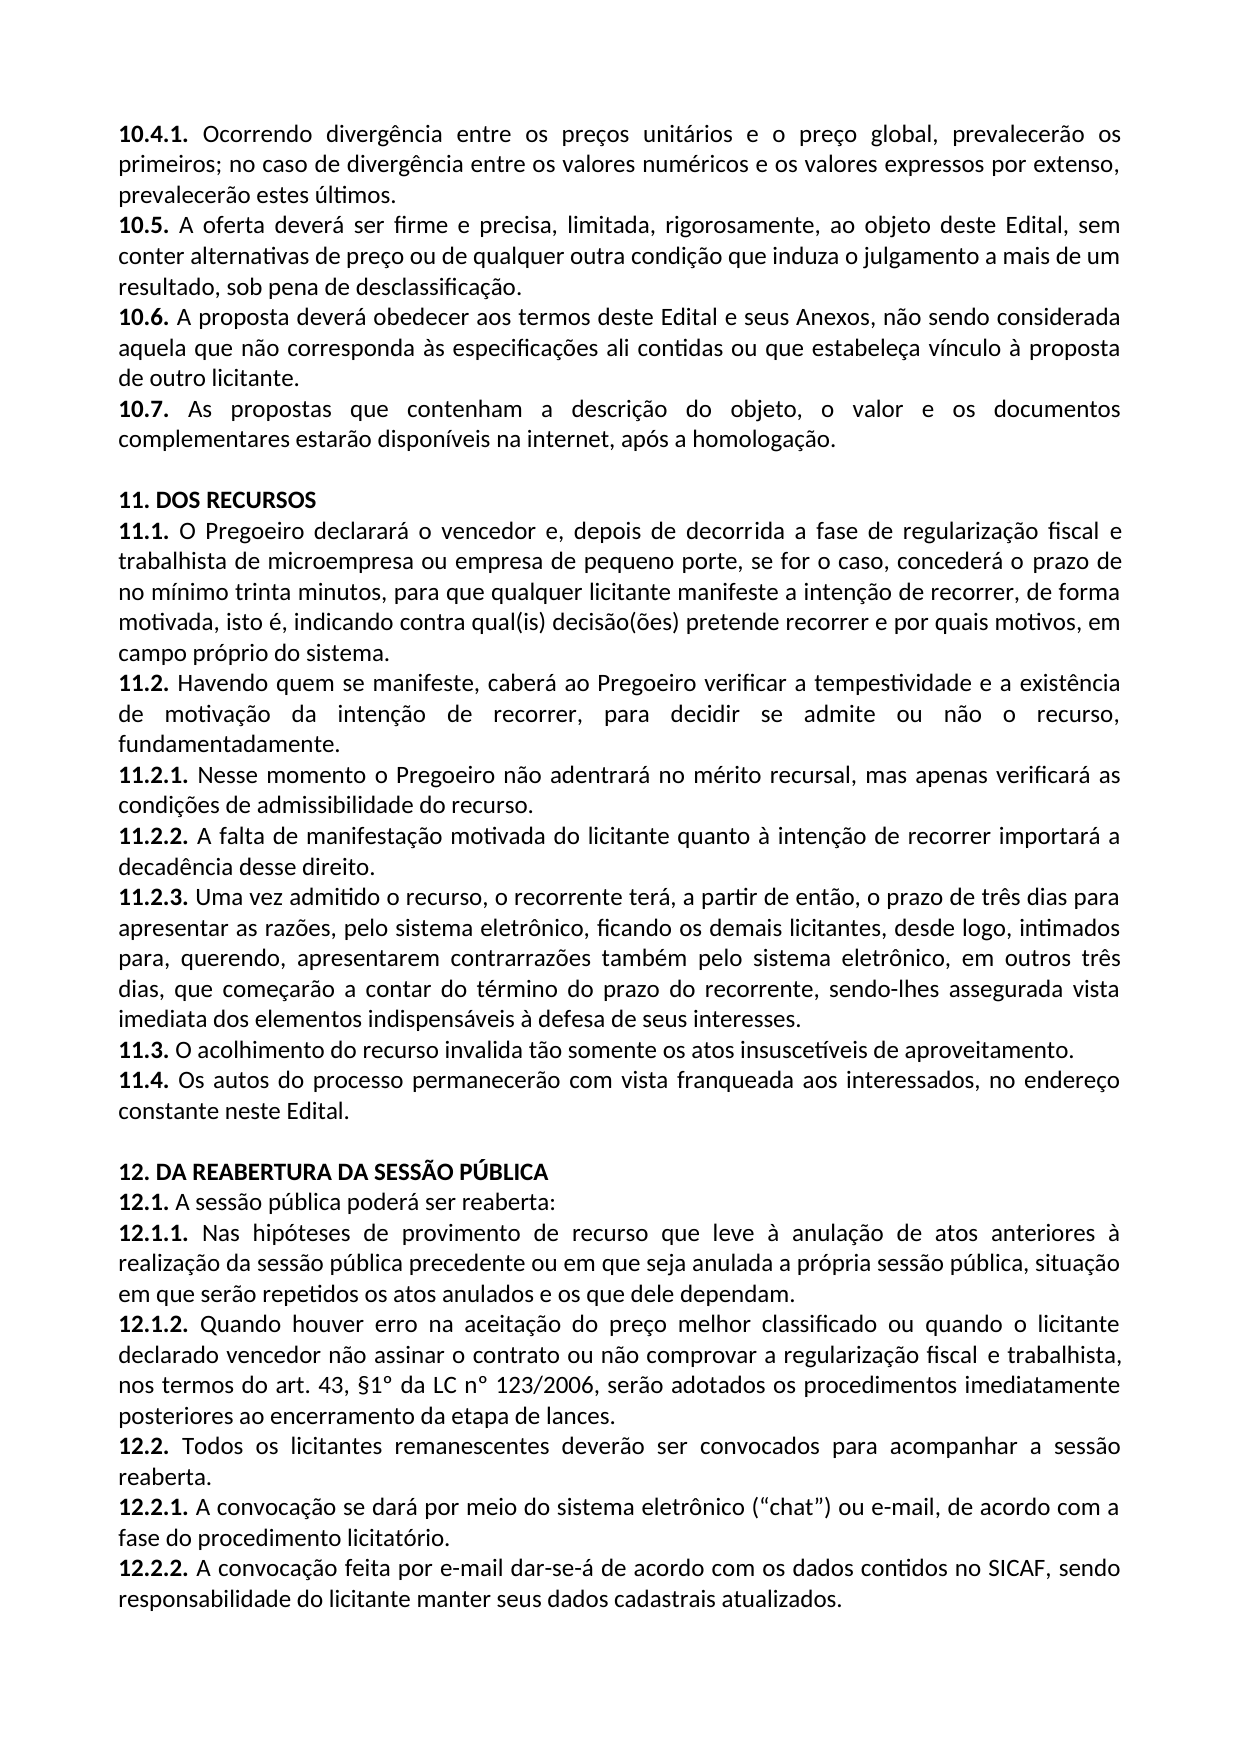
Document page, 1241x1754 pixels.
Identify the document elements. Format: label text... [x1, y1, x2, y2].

text 11.1. O Pregoeiro declarará o vencedor e, depois de decorrida a fase de regularização fiscal e trabalhista de microempresa ou empresa de pequeno porte, se for o caso, concederá o prazo de no mínimo trinta minutos, para que qualquer licitante manifeste a intenção de recorrer, de forma motivada, isto é, indicando contra qual(is) decisão(ões) pretende recorrer e por quais motivos, em campo próprio do sistema. [118, 515, 1122, 667]
text 10.4.1. Ocorrendo divergência entre os preços unitários e o preço global, prevalecerão os primeiros; no caso de divergência entre os valores numéricos e os valores expressos por extenso, prevalecerão estes últimos. [118, 118, 1122, 210]
list 12.1.1. Nas hipóteses de provimento de recurso que leve à anulação de atos anteriores à realização da sessão pública precedente ou em que seja anulada a própria sessão pública, situação em que serão repetidos os atos anulados e os que dele dependam. [118, 1217, 1122, 1308]
list 12.1. A sessão pública poderá ser reaberta: [118, 1186, 1122, 1217]
list 11. DOS RECURSOS [118, 484, 1124, 515]
list 12. DA REABERTURA DA SESSÃO PÚBLICA [118, 1156, 1124, 1186]
text 10.6. A proposta deverá obedecer aos termos deste Edital e seus Anexos, não sendo considerada aquela que não corresponda às especificações ali contidas ou que estabeleça vínculo à proposta de outro licitante. [118, 301, 1122, 393]
list 12.2.2. A convocação feita por e-mail dar-se-á de acordo com os dados contidos no SICAF, sendo responsabilidade do licitante manter seus dados cadastrais atualizados. [118, 1553, 1122, 1614]
text 11.3. O acolhimento do recurso invalida tão somente os atos insuscetíveis de aproveitamento. [118, 1034, 1122, 1064]
text 10.5. A oferta deverá ser firme e precisa, limitada, rigorosamente, ao objeto deste Edital, sem conter alternativas de preço ou de qualquer outra condição que induza o julgamento a mais de um resultado, sob pena de desclassificação. [118, 210, 1122, 301]
text 10.7. As propostas que contenham a descrição do objeto, o valor e os documentos complementares estarão disponíveis na internet, após a homologação. [118, 393, 1122, 454]
text 11.2.2. A falta de manifestação motivada do licitante quanto à intenção de recorrer importará a decadência desse direito. [118, 820, 1122, 881]
list 12.2.1. A convocação se dará por meio do sistema eletrônico (“chat”) ou e-mail, de acordo com a fase do procedimento licitatório. [118, 1492, 1122, 1553]
text 11.2.1. Nesse momento o Pregoeiro não adentrará no mérito recursal, mas apenas verificará as condições de admissibilidade do recurso. [118, 759, 1122, 820]
text 11.2.3. Uma vez admitido o recurso, o recorrente terá, a partir de então, o prazo de três dias para apresentar as razões, pelo sistema eletrônico, ficando os demais licitantes, desde logo, intimados para, querendo, apresentarem contrarrazões também pelo sistema eletrônico, em outros três dias, que começarão a contar do término do prazo do recorrente, sendo-lhes assegurada vista imediata dos elementos indispensáveis à defesa de seus interesses. [118, 881, 1122, 1034]
list 12.1.2. Quando houver erro na aceitação do preço melhor classificado ou quando o licitante declarado vencedor não assinar o contrato ou não comprovar a regularização fiscal e trabalhista, nos termos do art. 43, §1º da LC nº 123/2006, serão adotados os procedimentos imediatamente posteriores ao encerramento da etapa de lances. [118, 1308, 1122, 1431]
text 11.4. Os autos do processo permanecerão com vista franqueada aos interessados, no endereço constante neste Edital. [118, 1064, 1122, 1125]
list 12.2. Todos os licitantes remanescentes deverão ser convocados para acompanhar a sessão reaberta. [118, 1431, 1122, 1492]
text 11.2. Havendo quem se manifeste, caberá ao Pregoeiro verificar a tempestividade e a existência de motivação da intenção de recorrer, para decidir se admite ou não o recurso, fundamentadamente. [118, 667, 1122, 759]
